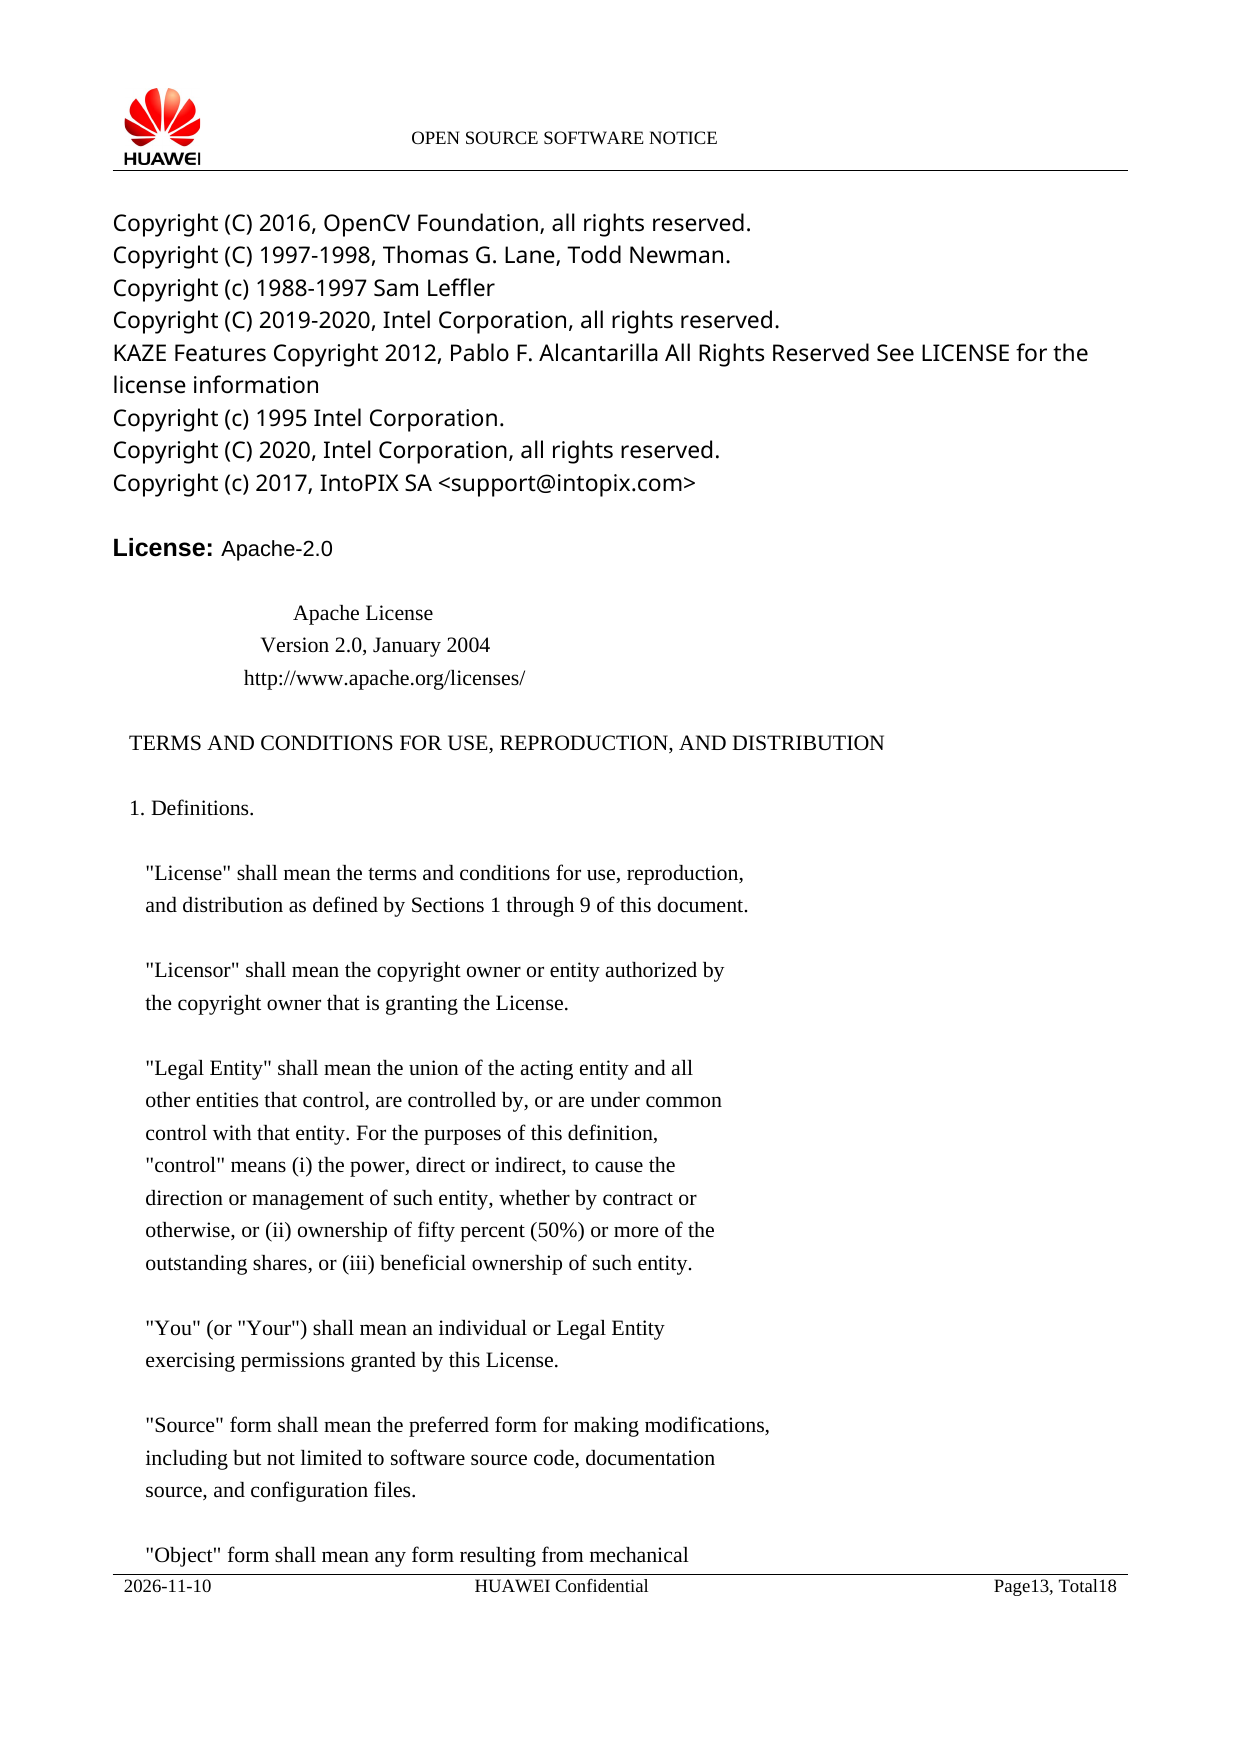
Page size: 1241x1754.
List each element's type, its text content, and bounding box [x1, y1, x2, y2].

text License: Apache-2.0 [112, 531, 1128, 564]
picture [124, 88, 201, 165]
